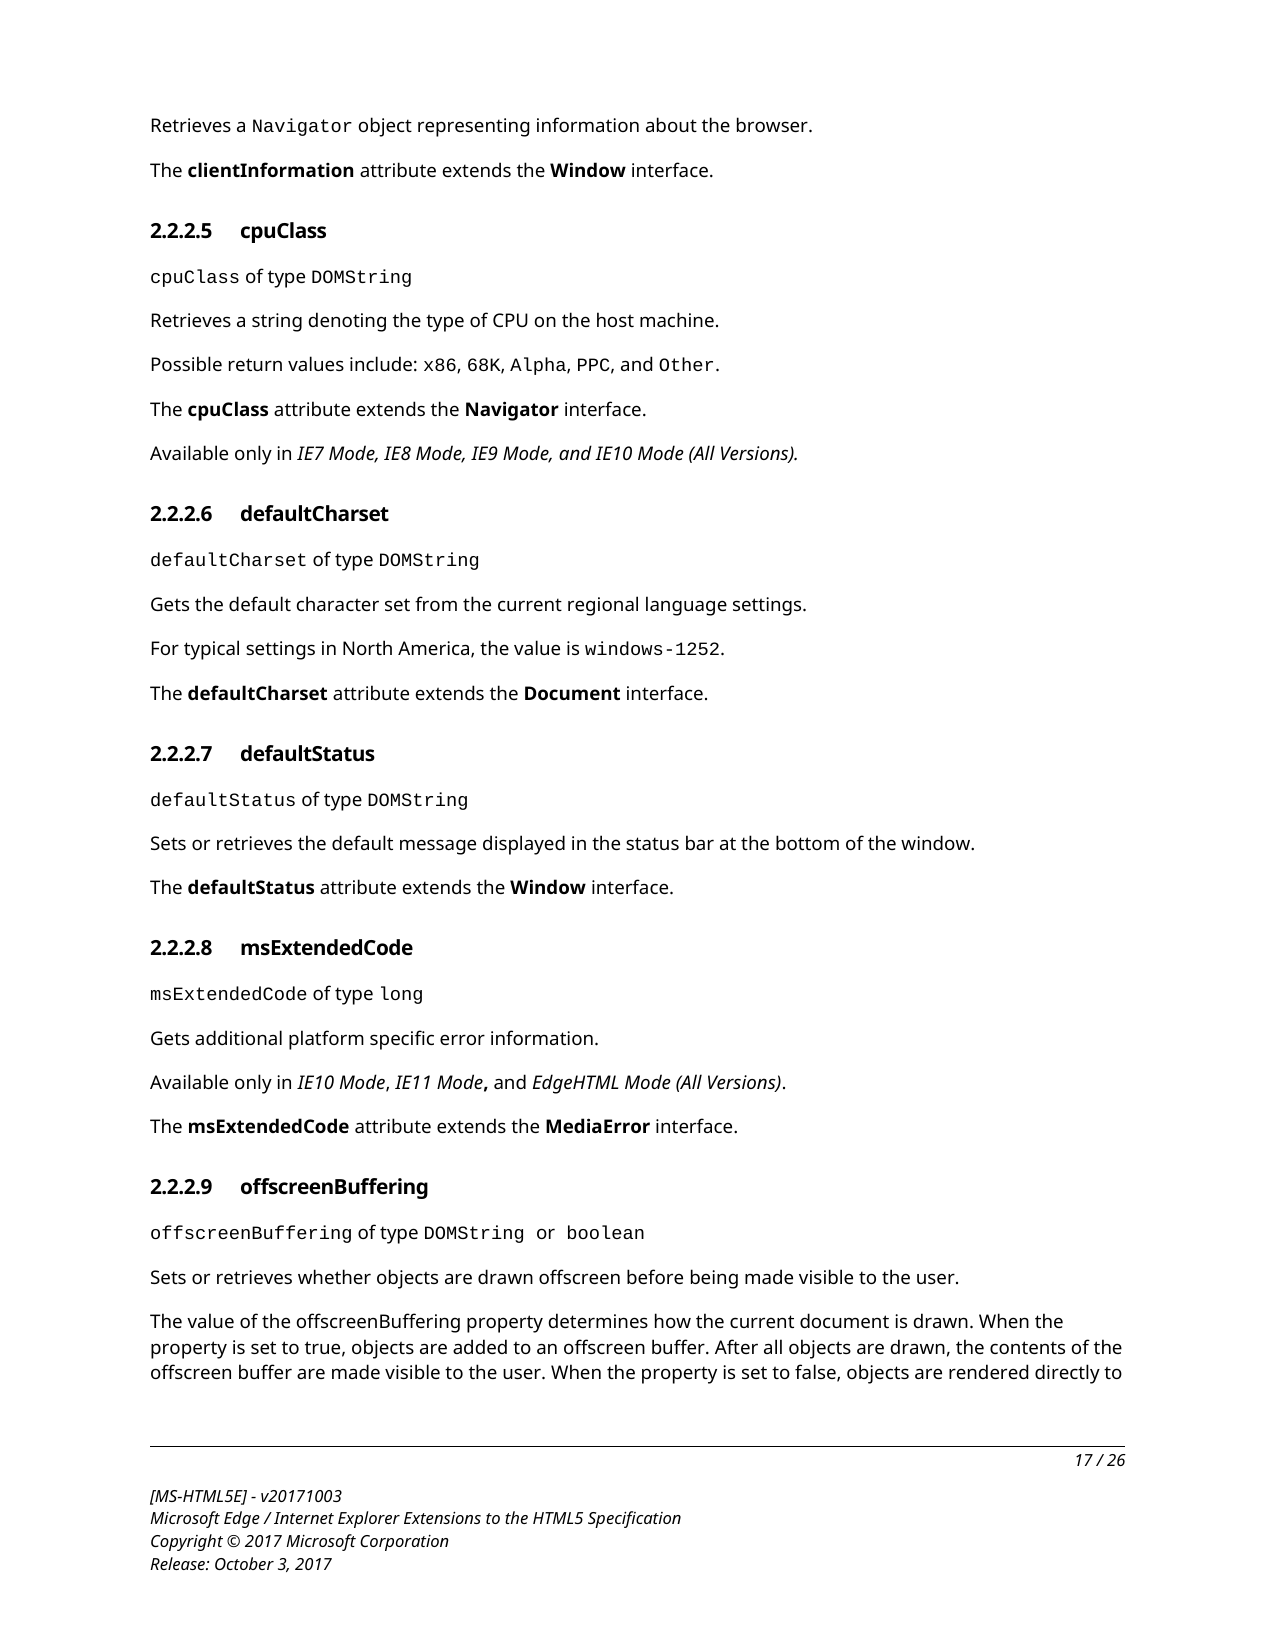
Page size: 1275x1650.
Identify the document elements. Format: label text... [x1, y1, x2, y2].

text defaultStatus of type DOMString [150, 786, 1125, 812]
text Possible return values include: x86, 68K, Alpha, PPC, and Other. [150, 352, 1125, 377]
text The cpuClass attribute extends the Navigator interface. [150, 396, 1125, 422]
text Available only in IE10 Mode, IE11 Mode, and EdgeHTML Mode (All Versions). [150, 1069, 1125, 1095]
subtitle defaultCharset [150, 499, 1125, 528]
text Sets or retrieves the default message displayed in the status bar at the bottom of the window. [150, 830, 1125, 856]
subtitle cpuClass [150, 216, 1125, 244]
subtitle msExtendedCode [150, 933, 1125, 962]
text Retrieves a string denoting the type of CPU on the host machine. [150, 307, 1125, 333]
text Retrieves a Navigator object representing information about the browser. [150, 112, 1125, 138]
text The clientInformation attribute extends the Window interface. [150, 157, 1125, 182]
subtitle offscreenBuffering [150, 1172, 1125, 1201]
text msExtendedCode of type long [150, 981, 1125, 1006]
subtitle defaultStatus [150, 739, 1125, 767]
text The defaultStatus attribute extends the Window interface. [150, 874, 1125, 900]
text For typical settings in North America, the value is windows-1252. [150, 635, 1125, 661]
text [150, 1308, 1125, 1385]
text defaultCharset of type DOMString [150, 547, 1125, 572]
text Available only in IE7 Mode, IE8 Mode, IE9 Mode, and IE10 Mode (All Versions). [150, 441, 1125, 466]
text The msExtendedCode attribute extends the MediaError interface. [150, 1114, 1125, 1139]
text Gets additional platform specific error information. [150, 1025, 1125, 1051]
text The defaultCharset attribute extends the Document interface. [150, 680, 1125, 705]
text offscreenBuffering of type DOMString or boolean [150, 1220, 1125, 1245]
text Gets the default character set from the current regional language settings. [150, 591, 1125, 617]
text cpuClass of type DOMString [150, 263, 1125, 289]
text Sets or retrieves whether objects are drawn offscreen before being made visible to the user. [150, 1264, 1125, 1290]
